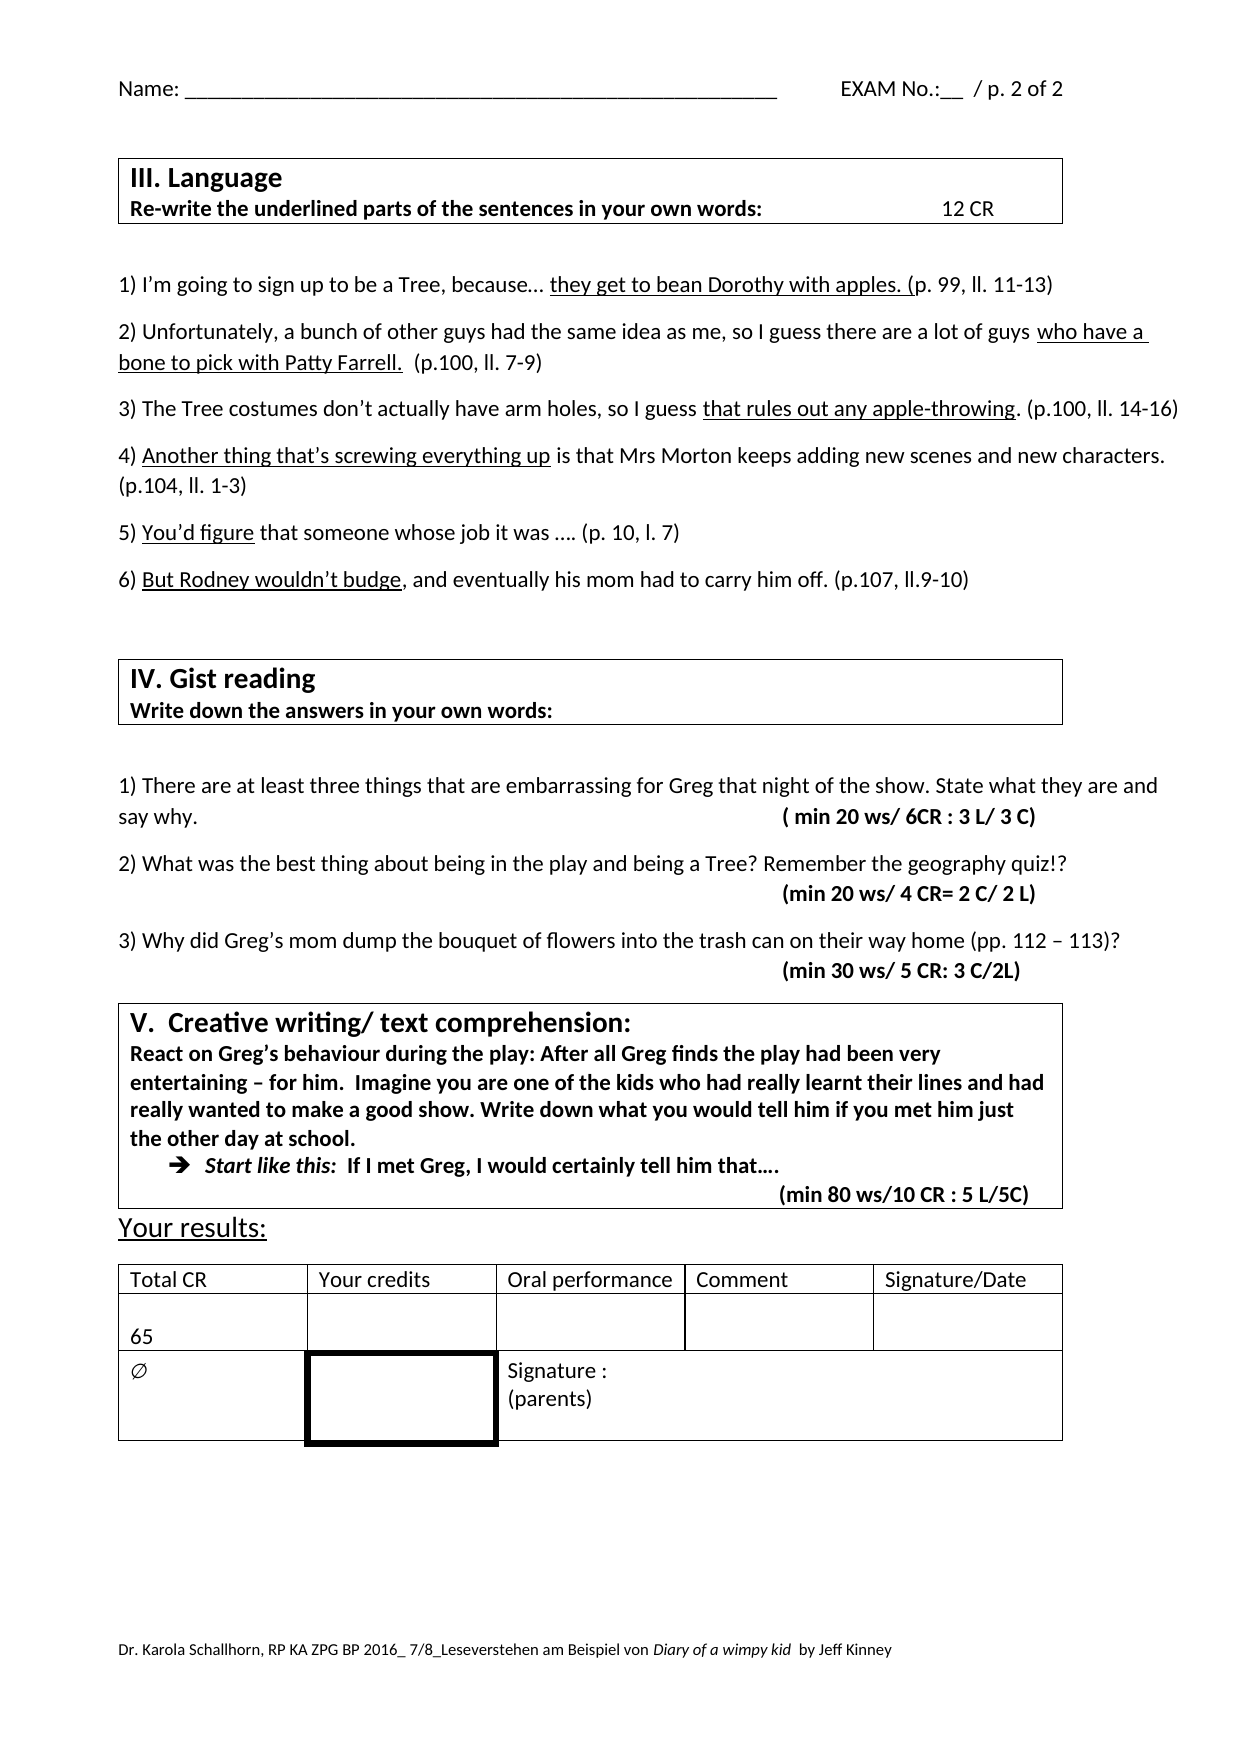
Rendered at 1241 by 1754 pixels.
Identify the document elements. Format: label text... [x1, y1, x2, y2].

text 1) I’m going to sign up to be a Tree, because… they get to bean Dorothy with apples. (p. 99, ll. 11-13) [118, 271, 1181, 298]
table_cell 65 [119, 1294, 307, 1350]
table_header Comment [686, 1265, 873, 1293]
table_cell [311, 1356, 493, 1440]
table_header III. Language Re-write the underlined parts of the sentences in your own words: 12 CR [119, 159, 1062, 223]
table_cell [686, 1294, 873, 1350]
text 6) But Rodney wouldn’t budge, and eventually his mom had to carry him off. (p.107, ll.9-10) [118, 565, 1181, 593]
text 3) Why did Greg’s mom dump the bouquet of flowers into the trash can on their way home (pp. 112 – 113)? (min 30 ws/ 5 CR: 3 C/2L) [118, 926, 1181, 984]
text 4) Another thing that’s screwing everything up is that Mrs Morton keeps adding new scenes and new characters. (p.104, ll. 1-3) [118, 441, 1181, 499]
table_header Total CR [119, 1265, 307, 1293]
text Your results: [118, 1209, 1181, 1244]
table_cell [874, 1294, 1062, 1350]
table_header Signature/Date [874, 1265, 1062, 1293]
table_cell [308, 1294, 496, 1350]
table_header V. Creative writing/ text comprehension: React on Greg’s behaviour during the play: After all Greg finds the play had been very entertaining – for him. Imagine you are one of the kids who had really learnt their lines and had really wanted to make a good show. Write down what you would tell him if you met him just the other day at school. Start like this: If I met Greg, I would certainly tell him that…. (min 80 ws/10 CR : 5 L/5C) [119, 1004, 1062, 1208]
text 5) You’d figure that someone whose job it was …. (p. 10, l. 7) [118, 518, 1181, 546]
table_header IV. Gist reading Write down the answers in your own words: [119, 660, 1062, 724]
table_cell Signature : (parents) [499, 1351, 1062, 1440]
text 3) The Tree costumes don’t actually have arm holes, so I guess that rules out any apple-throwing. (p.100, ll. 14-16) [118, 394, 1181, 422]
text 1) There are at least three things that are embarrassing for Greg that night of the show. State what they are and say why. ( min 20 ws/ 6CR : 3 L/ 3 C) [118, 772, 1181, 830]
table_header Your credits [308, 1265, 496, 1293]
table_header Oral performance [497, 1265, 684, 1293]
table_cell [497, 1294, 684, 1350]
text 2) Unfortunately, a bunch of other guys had the same idea as me, so I guess there are a lot of guys who have a bone to pick with Patty Farrell. (p.100, ll. 7-9) [118, 317, 1181, 376]
table_cell [119, 1351, 304, 1440]
text 2) What was the best thing about being in the play and being a Tree? Remember the geography quiz!? (min 20 ws/ 4 CR= 2 C/ 2 L) [118, 849, 1181, 907]
